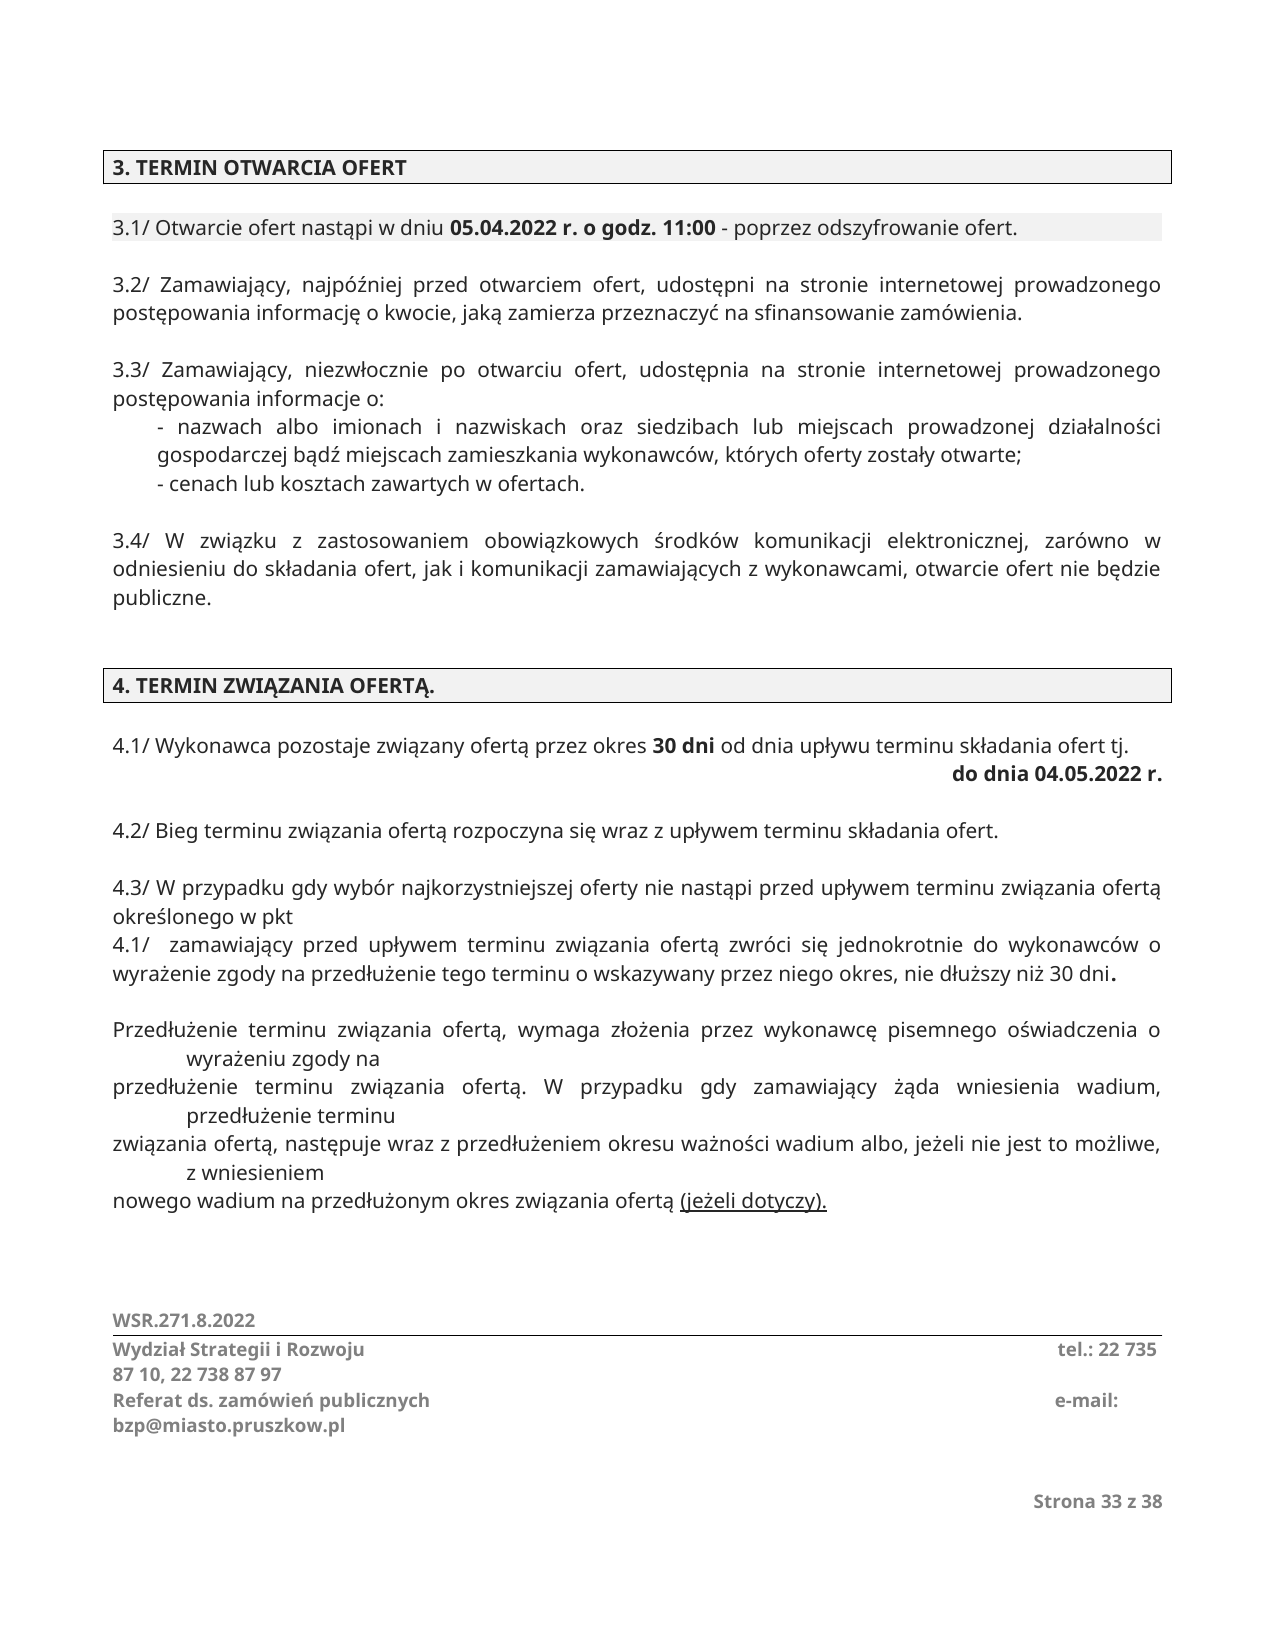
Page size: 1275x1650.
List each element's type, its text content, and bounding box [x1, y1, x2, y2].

text 3.4/ W związku z zastosowaniem obowiązkowych środków komunikacji elektronicznej, zarówno w odniesieniu do składania ofert, jak i komunikacji zamawiających z wykonawcami, otwarcie ofert nie będzie publiczne. [112, 526, 1162, 611]
text nowego wadium na przedłużonym okres związania ofertą (jeżeli dotyczy). [112, 1186, 1162, 1214]
text 3.1/ Otwarcie ofert nastąpi w dniu 05.04.2022 r. o godz. 11:00 - poprzez odszyfrowanie ofert. [112, 213, 1162, 241]
text 4.3/ W przypadku gdy wybór najkorzystniejszej oferty nie nastąpi przed upływem terminu związania ofertą określonego w pkt [112, 873, 1162, 930]
text 3.3/ Zamawiający, niezwłocznie po otwarciu ofert, udostępnia na stronie internetowej prowadzonego postępowania informacje o: [112, 355, 1162, 412]
text 4. TERMIN ZWIĄZANIA OFERTĄ. [104, 669, 1171, 702]
text 4.1/ zamawiający przed upływem terminu związania ofertą zwróci się jednokrotnie do wykonawców o wyrażenie zgody na przedłużenie tego terminu o wskazywany przez niego okres, nie dłuższy niż 30 dni. [112, 930, 1162, 987]
text 4.1/ Wykonawca pozostaje związany ofertą przez okres 30 dni od dnia upływu terminu składania ofert tj. [112, 731, 1162, 759]
text 3. TERMIN OTWARCIA OFERT [104, 151, 1171, 183]
text do dnia 04.05.2022 r. [112, 759, 1162, 788]
text - cenach lub kosztach zawartych w ofertach. [157, 469, 1162, 497]
text Przedłużenie terminu związania ofertą, wymaga złożenia przez wykonawcę pisemnego oświadczenia o wyrażeniu zgody na [112, 1016, 1162, 1072]
text związania ofertą, następuje wraz z przedłużeniem okresu ważności wadium albo, jeżeli nie jest to możliwe, z wniesieniem [112, 1129, 1162, 1186]
text 3.2/ Zamawiający, najpóźniej przed otwarciem ofert, udostępni na stronie internetowej prowadzonego postępowania informację o kwocie, jaką zamierza przeznaczyć na sfinansowanie zamówienia. [112, 270, 1162, 327]
text - nazwach albo imionach i nazwiskach oraz siedzibach lub miejscach prowadzonej działalności gospodarczej bądź miejscach zamieszkania wykonawców, których oferty zostały otwarte; [157, 412, 1162, 469]
text 4.2/ Bieg terminu związania ofertą rozpoczyna się wraz z upływem terminu składania ofert. [112, 816, 1162, 845]
text przedłużenie terminu związania ofertą. W przypadku gdy zamawiający żąda wniesienia wadium, przedłużenie terminu [112, 1072, 1162, 1129]
